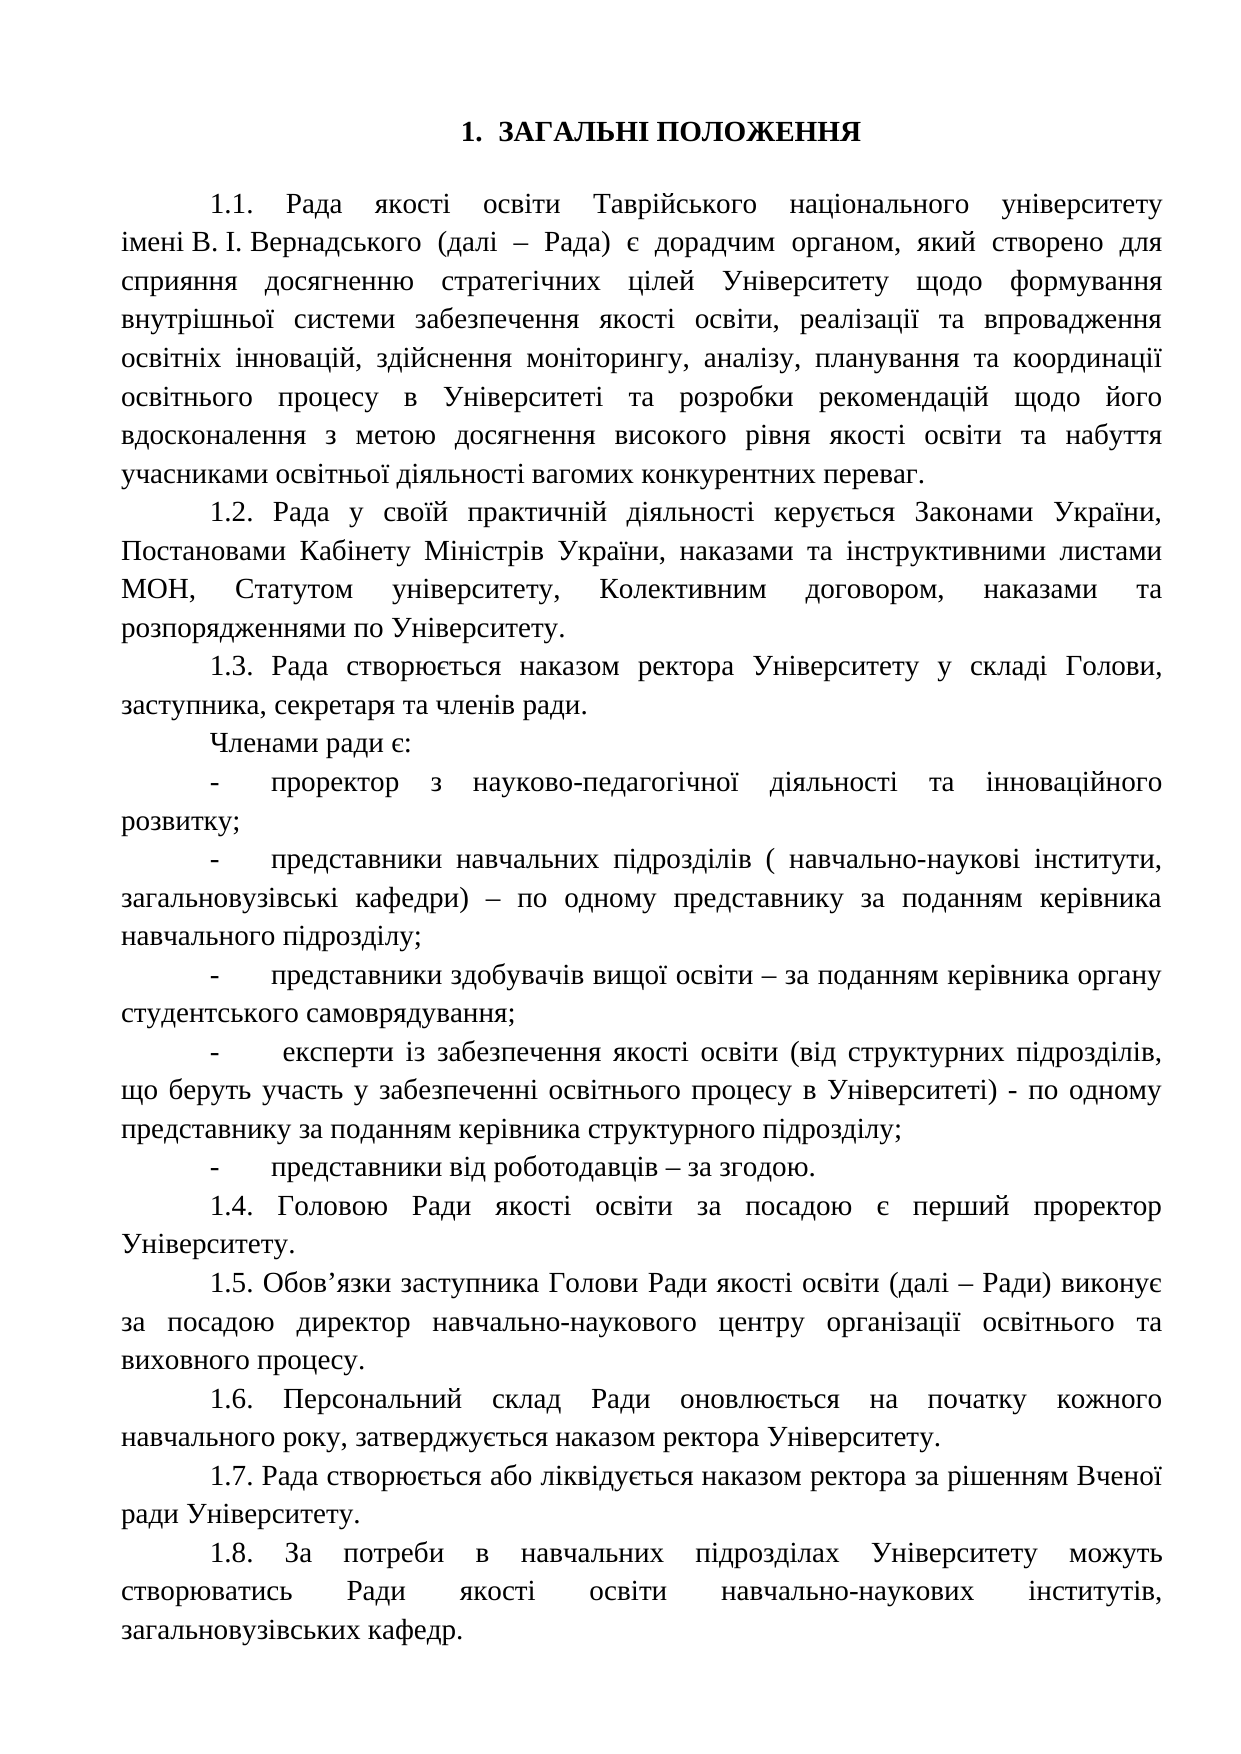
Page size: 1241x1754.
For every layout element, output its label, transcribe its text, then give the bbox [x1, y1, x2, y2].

text Членами ради є: [121, 726, 1163, 759]
text 1.2. Рада у своїй практичній діяльності керується Законами України, Постановами Кабінету Міністрів України, наказами та інструктивними листами МОН, Статутом університету, Колективним договором, наказами та розпорядженнями по Університету. [121, 494, 1163, 643]
list представники від роботодавців – за згодою. [121, 1149, 1163, 1183]
list експерти із забезпечення якості освіти (від структурних підрозділів, що беруть участь у забезпеченні освітнього процесу в Університеті) - по одному представнику за поданням керівника структурного підрозділу; [121, 1034, 1163, 1144]
text 1.5. Обов’язки заступника Голови Ради якості освіти (далі – Ради) виконує за посадою директор навчально-наукового центру організації освітнього та виховного процесу. [121, 1265, 1163, 1376]
text 1.8. За потреби в навчальних підрозділах Університету можуть створюватись Ради якості освіти навчально-наукових інститутів, загальновузівських кафедр. [121, 1535, 1163, 1646]
text 1.3. Рада створюється наказом ректора Університету у складі Голови, заступника, секретаря та членів ради. [121, 648, 1163, 721]
list представники навчальних підрозділів ( навчально-наукові інститути, загальновузівські кафедри) – по одному представнику за поданням керівника навчального підрозділу; [121, 841, 1163, 952]
text 1.7. Рада створюється або ліквідується наказом ректора за рішенням Вченої ради Університету. [121, 1458, 1163, 1530]
text 1.1. Рада якості освіти Таврійського національного університету імені В. І. Вернадського (далі – Рада) є дорадчим органом, який створено для сприяння досягненню стратегічних цілей Університету щодо формування внутрішньої системи забезпечення якості освіти, реалізації та впровадження освітніх інновацій, здійснення моніторингу, аналізу, планування та координації освітнього процесу в Університеті та розробки рекомендацій щодо його вдосконалення з метою досягнення високого рівня якості освіти та набуття учасниками освітньої діяльності вагомих конкурентних переваг. [121, 186, 1163, 489]
list представники здобувачів вищої освіти – за поданням керівника органу студентського самоврядування; [121, 957, 1163, 1029]
text 1.6. Персональний склад Ради оновлюється на початку кожного навчального року, затверджується наказом ректора Університету. [121, 1381, 1163, 1453]
list ЗАГАЛЬНІ ПОЛОЖЕННЯ [158, 114, 1163, 147]
text 1.4. Головою Ради якості освіти за посадою є перший проректор Університету. [121, 1188, 1163, 1260]
list проректор з науково-педагогічної діяльності та інноваційного розвитку; [121, 764, 1163, 836]
